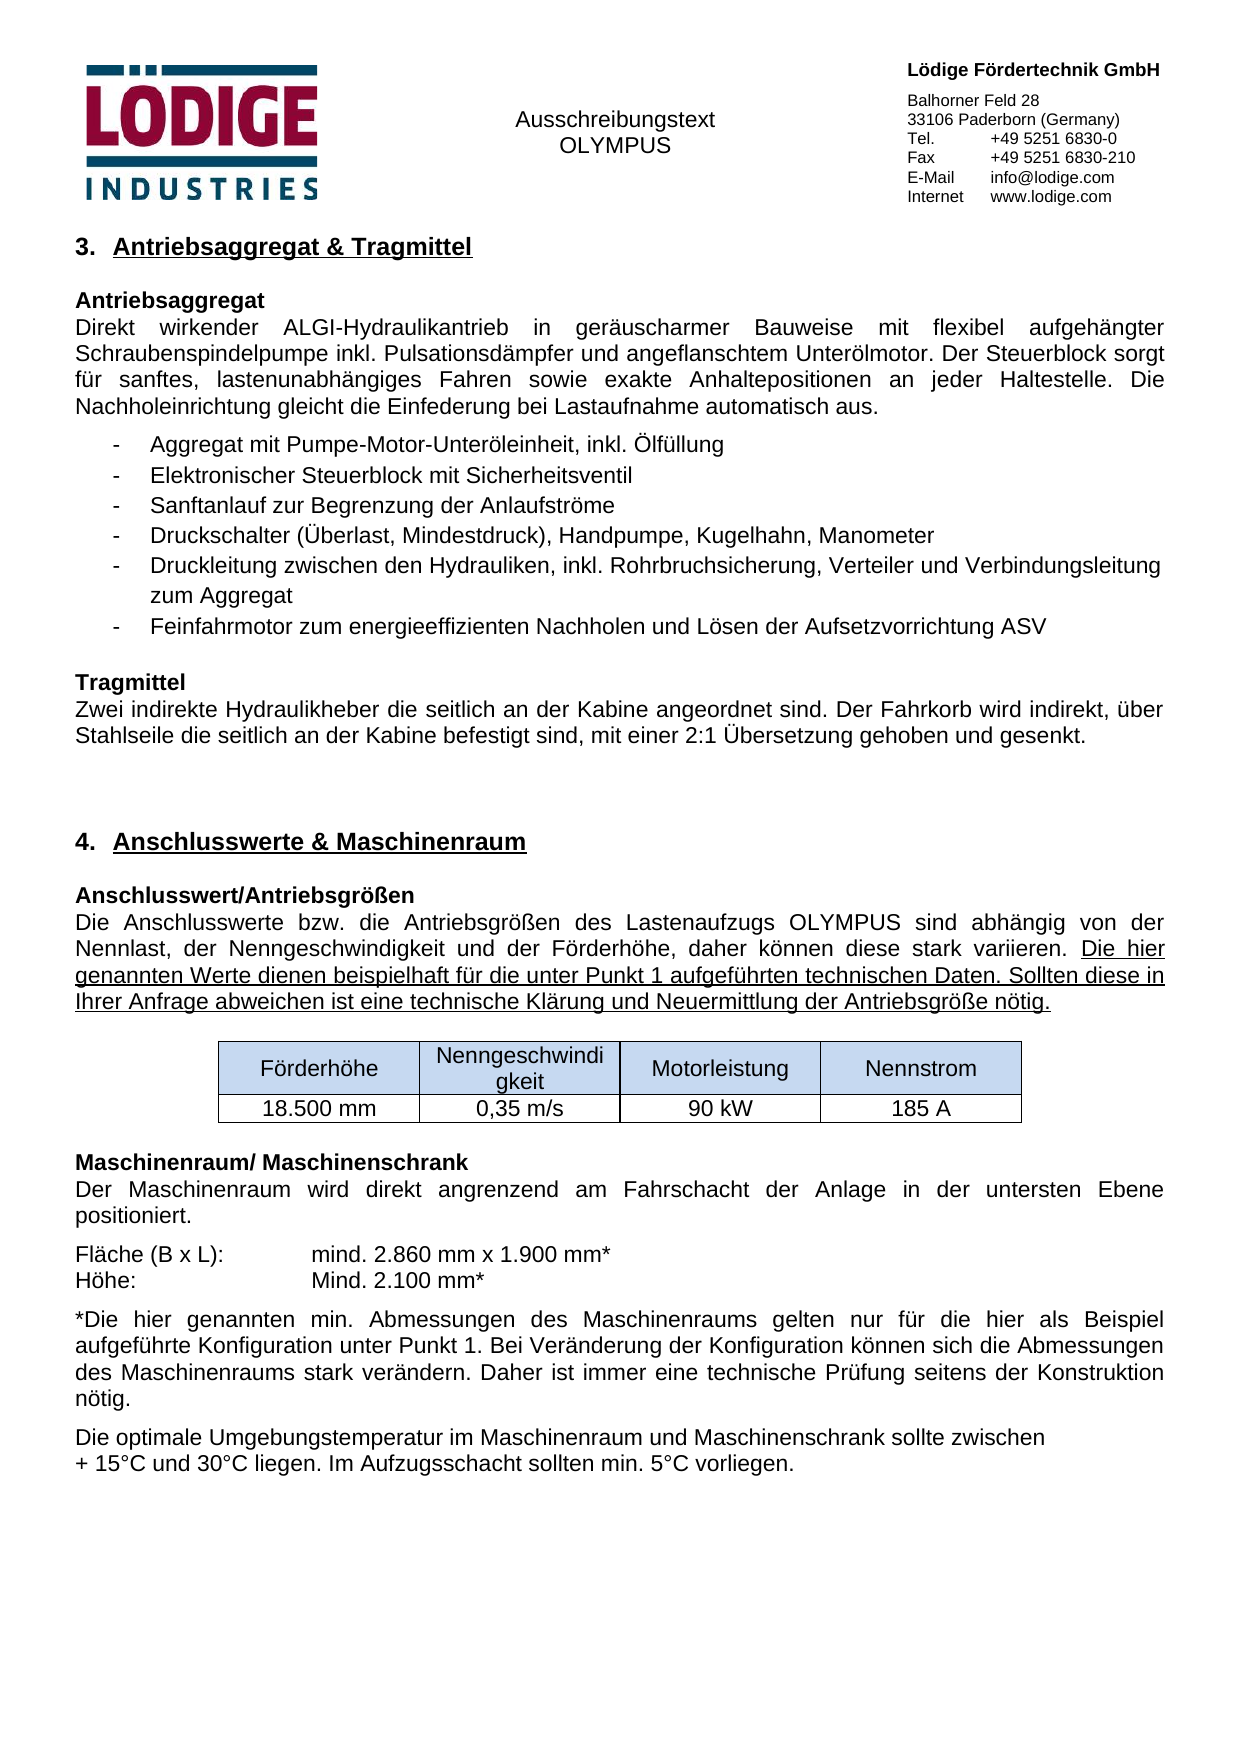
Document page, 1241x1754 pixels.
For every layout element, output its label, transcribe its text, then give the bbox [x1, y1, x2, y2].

text + 15°C und 30°C liegen. Im Aufzugsschacht sollten min. 5°C vorliegen. [75, 1450, 1165, 1477]
table_header Förderhöhe [219, 1042, 419, 1094]
picture [86, 65, 318, 157]
table_header Motorleistung [621, 1042, 820, 1094]
table_cell 90 kW [621, 1095, 820, 1122]
picture [86, 166, 318, 200]
list Antriebsaggregat & Tragmittel [75, 232, 1165, 261]
picture [108, 188, 118, 200]
list Elektronischer Steuerblock mit Sicherheitsventil [112, 462, 1165, 488]
table_header Nennstrom [821, 1042, 1021, 1094]
list Sanftanlauf zur Begrenzung der Anlaufströme [112, 492, 1165, 518]
text *Die hier genannten min. Abmessungen des Maschinenraums gelten nur für die hier als Beispiel aufgeführte Konfiguration unter Punkt 1. Bei Veränderung der Konfiguration können sich die Abmessungen des Maschinenraums stark verändern. Daher ist immer eine technische Prüfung seitens der Konstruktion nötig. [75, 1306, 1165, 1411]
table_cell 0,35 m/s [420, 1095, 619, 1122]
text Fläche (B x L): mind. 2.860 mm x 1.900 mm* [75, 1241, 1165, 1267]
text Anschlusswert/Antriebsgrößen [75, 882, 1165, 909]
list Druckschalter (Überlast, Mindestdruck), Handpumpe, Kugelhahn, Manometer [112, 522, 1165, 548]
text Maschinenraum/ Maschinenschrank [75, 1149, 1165, 1176]
text Direkt wirkender ALGI-Hydraulikantrieb in geräuscharmer Bauweise mit flexibel aufgehängter Schraubenspindelpumpe inkl. Pulsationsdämpfer und angeflanschtem Unterölmotor. Der Steuerblock sorgt für sanftes, lastenunabhängiges Fahren sowie exakte Anhaltepositionen an jeder Haltestelle. Die Nachholeinrichtung gleicht die Einfederung bei Lastaufnahme automatisch aus. [75, 313, 1165, 419]
list Feinfahrmotor zum energieeffizienten Nachholen und Lösen der Aufsetzvorrichtung ASV [112, 613, 1165, 639]
table_cell 185 A [821, 1095, 1021, 1122]
text Die Anschlusswerte bzw. die Antriebsgrößen des Lastenaufzugs OLYMPUS sind abhängig von der Nennlast, der Nenngeschwindigkeit und der Förderhöhe, daher können diese stark variieren. Die hier genannten Werte dienen beispielhaft für die unter Punkt 1 aufgeführten technischen Daten. Sollten diese in Ihrer Anfrage abweichen ist eine technische Klärung und Neuermittlung der Antriebsgröße nötig. [75, 909, 1165, 984]
list Aggregat mit Pumpe-Motor-Unteröleinheit, inkl. Ölfüllung [112, 431, 1165, 458]
text Die Anschlusswerte bzw. die Antriebsgrößen des Lastenaufzugs OLYMPUS sind abhängig von der Nennlast, der Nenngeschwindigkeit und der Förderhöhe, daher können diese stark variieren. Die hier genannten Werte dienen beispielhaft für die unter Punkt 1 aufgeführten technischen Daten. Sollten diese in Ihrer Anfrage abweichen ist eine technische Klärung und Neuermittlung der Antriebsgröße nötig. [75, 986, 1165, 1014]
text Die optimale Umgebungstemperatur im Maschinenraum und Maschinenschrank sollte zwischen [75, 1424, 1165, 1450]
list Anschlusswerte & Maschinenraum [75, 827, 1165, 856]
text Antriebsaggregat [75, 287, 1165, 313]
text Tragmittel [75, 669, 1165, 696]
text Der Maschinenraum wird direkt angrenzend am Fahrschacht der Anlage in der untersten Ebene positioniert. [75, 1176, 1165, 1228]
table_cell 18.500 mm [219, 1095, 419, 1122]
text Zwei indirekte Hydraulikheber die seitlich an der Kabine angeordnet sind. Der Fahrkorb wird indirekt, über Stahlseile die seitlich an der Kabine befestigt sind, mit einer 2:1 Übersetzung gehoben und gesenkt. [75, 696, 1165, 748]
text Höhe: Mind. 2.100 mm* [75, 1267, 1165, 1293]
list Druckleitung zwischen den Hydrauliken, inkl. Rohrbruchsicherung, Verteiler und Verbindungsleitung zum Aggregat [112, 552, 1165, 609]
table_header Nenngeschwindigkeit [420, 1042, 619, 1094]
